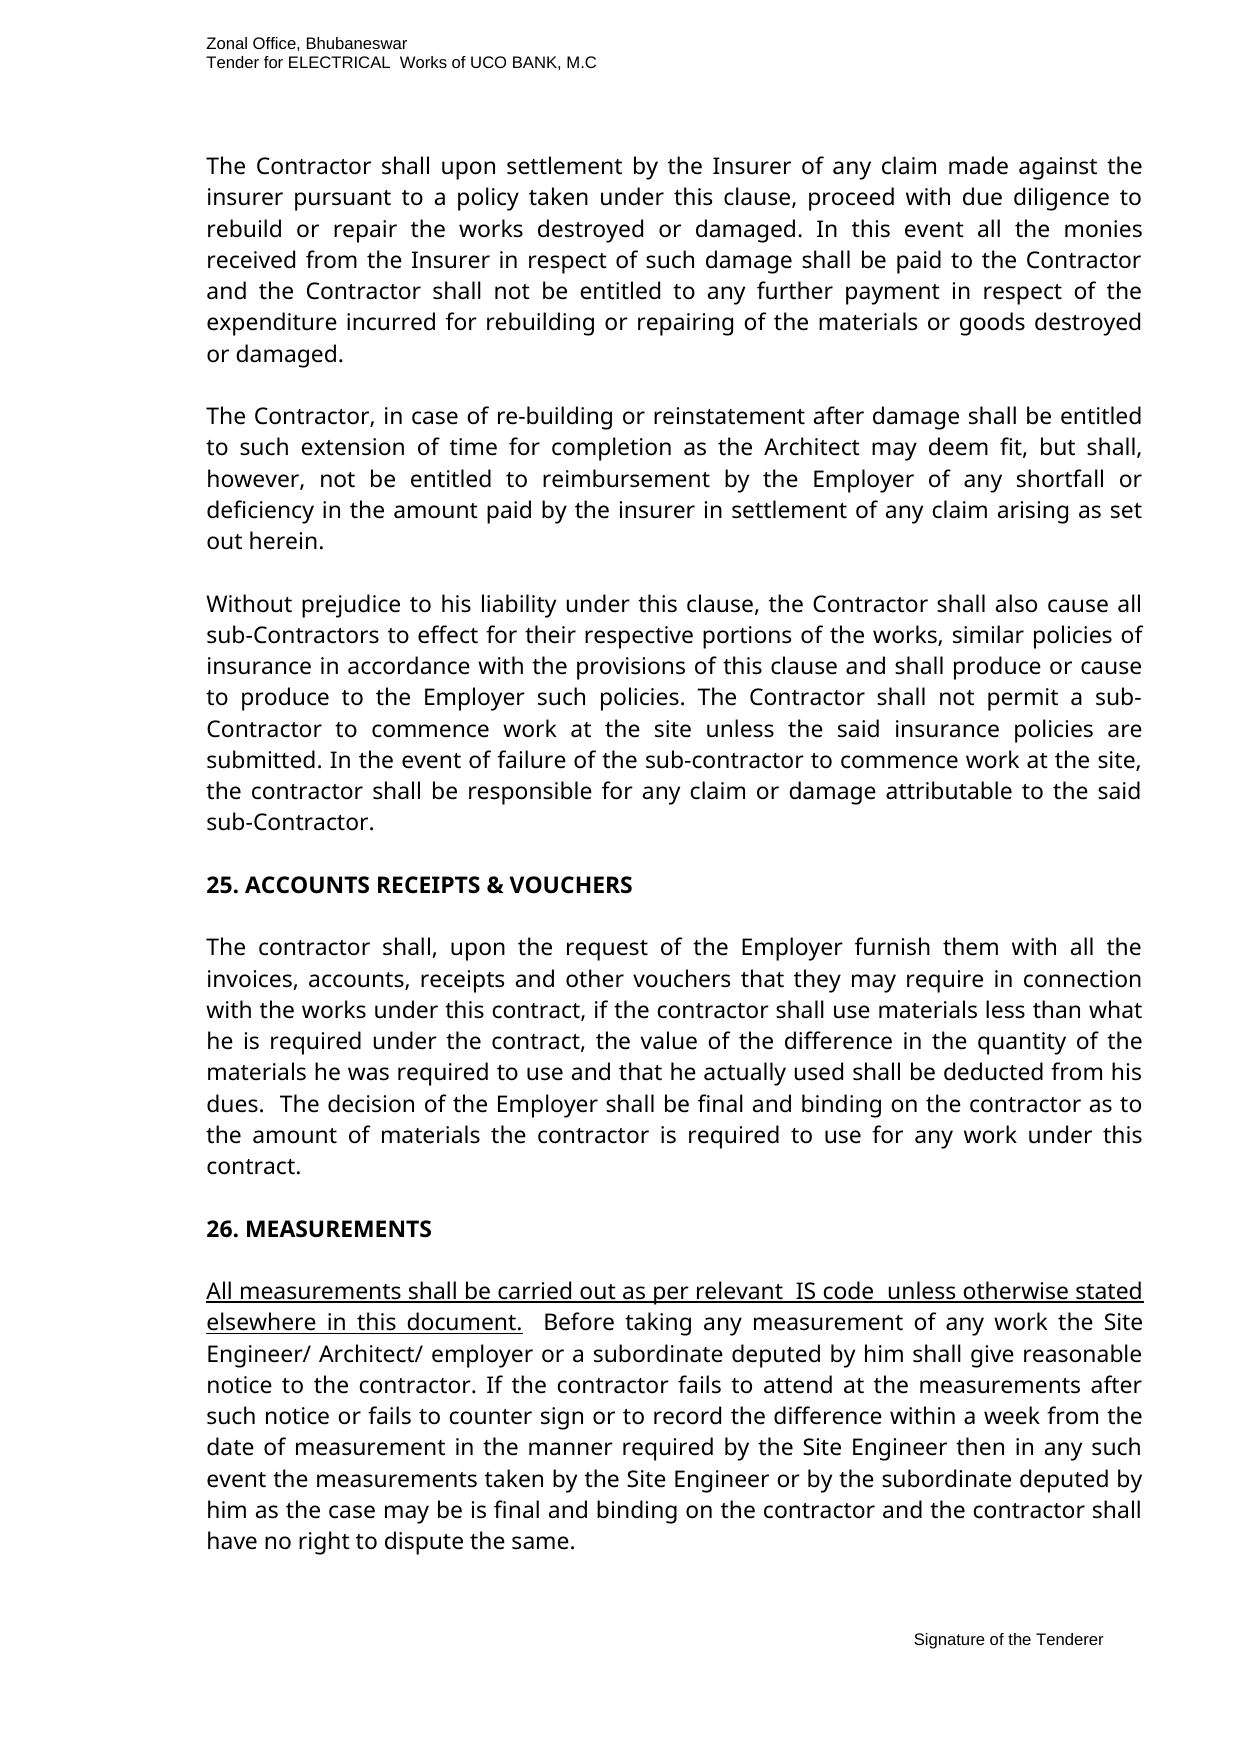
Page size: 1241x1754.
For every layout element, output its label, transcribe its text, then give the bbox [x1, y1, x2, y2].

text The Contractor shall upon settlement by the Insurer of any claim made against the insurer pursuant to a policy taken under this clause, proceed with due diligence to rebuild or repair the works destroyed or damaged. In this event all the monies received from the Insurer in respect of such damage shall be paid to the Contractor and the Contractor shall not be entitled to any further payment in respect of the expenditure incurred for rebuilding or repairing of the materials or goods destroyed or damaged. [206, 150, 1144, 369]
text The Contractor, in case of re-building or reinstatement after damage shall be entitled to such extension of time for completion as the Architect may deem fit, but shall, however, not be entitled to reimbursement by the Employer of any shortfall or deficiency in the amount paid by the insurer in settlement of any claim arising as set out herein. [206, 400, 1144, 556]
text 26. MEASUREMENTS [206, 1212, 1144, 1244]
text All measurements shall be carried out as per relevant IS code unless otherwise stated elsewhere in this document. Before taking any measurement of any work the Site Engineer/ Architect/ employer or a subordinate deputed by him shall give reasonable notice to the contractor. If the contractor fails to attend at the measurements after such notice or fails to counter sign or to record the difference within a week from the date of measurement in the manner required by the Site Engineer then in any such event the measurements taken by the Site Engineer or by the subordinate deputed by him as the case may be is final and binding on the contractor and the contractor shall have no right to dispute the same. [206, 1303, 1144, 1556]
text The contractor shall, upon the request of the Employer furnish them with all the invoices, accounts, receipts and other vouchers that they may require in connection with the works under this contract, if the contractor shall use materials less than what he is required under the contract, the value of the difference in the quantity of the materials he was required to use and that he actually used shall be deducted from his dues. The decision of the Employer shall be final and binding on the contractor as to the amount of materials the contractor is required to use for any work under this contract. [206, 931, 1144, 1181]
text 25. ACCOUNTS RECEIPTS & VOUCHERS [206, 869, 1144, 900]
text Without prejudice to his liability under this clause, the Contractor shall also cause all sub-Contractors to effect for their respective portions of the works, similar policies of insurance in accordance with the provisions of this clause and shall produce or cause to produce to the Employer such policies. The Contractor shall not permit a sub-Contractor to commence work at the site unless the said insurance policies are submitted. In the event of failure of the sub-contractor to commence work at the site, the contractor shall be responsible for any claim or damage attributable to the said sub-Contractor. [206, 587, 1144, 837]
